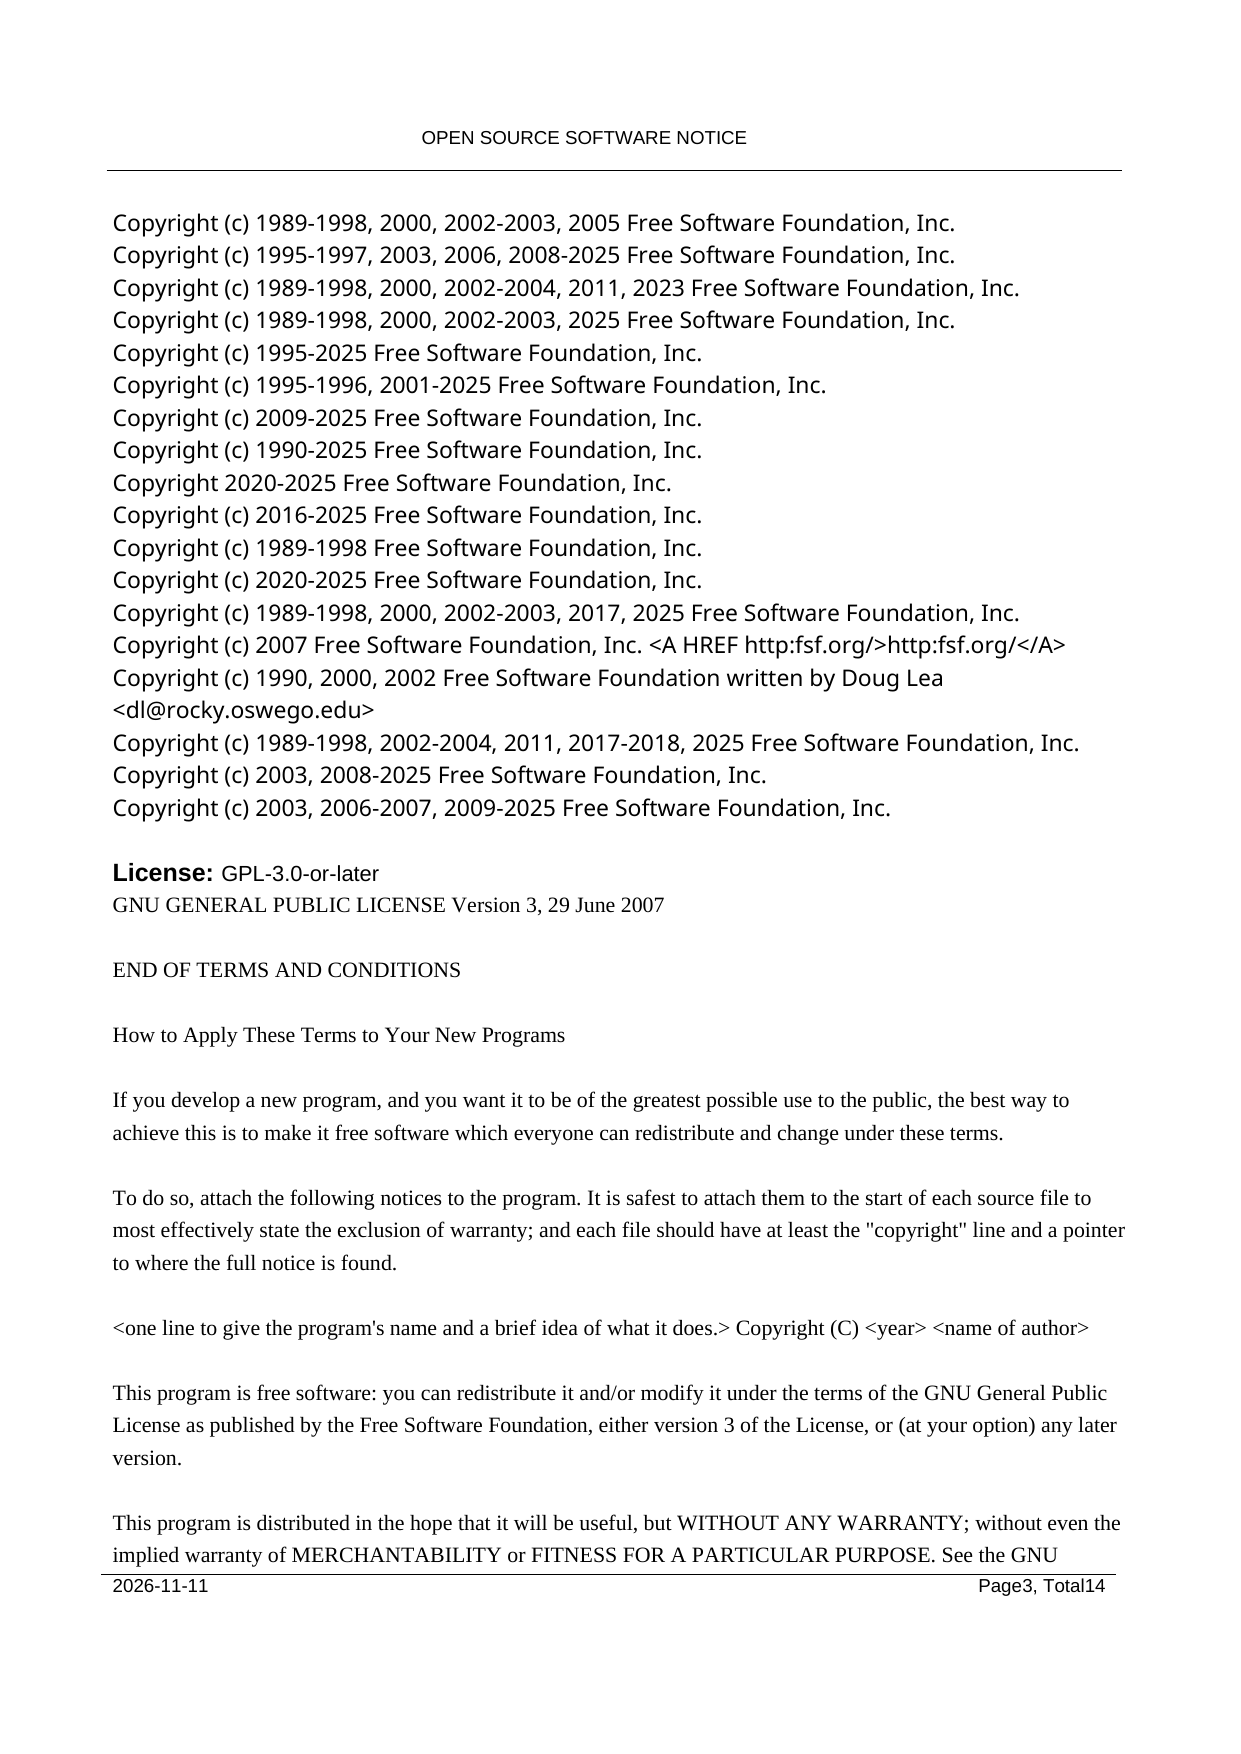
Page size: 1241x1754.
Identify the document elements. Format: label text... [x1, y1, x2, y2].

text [112, 206, 1128, 856]
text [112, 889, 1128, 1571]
text License: GPL-3.0-or-later [112, 856, 1128, 889]
